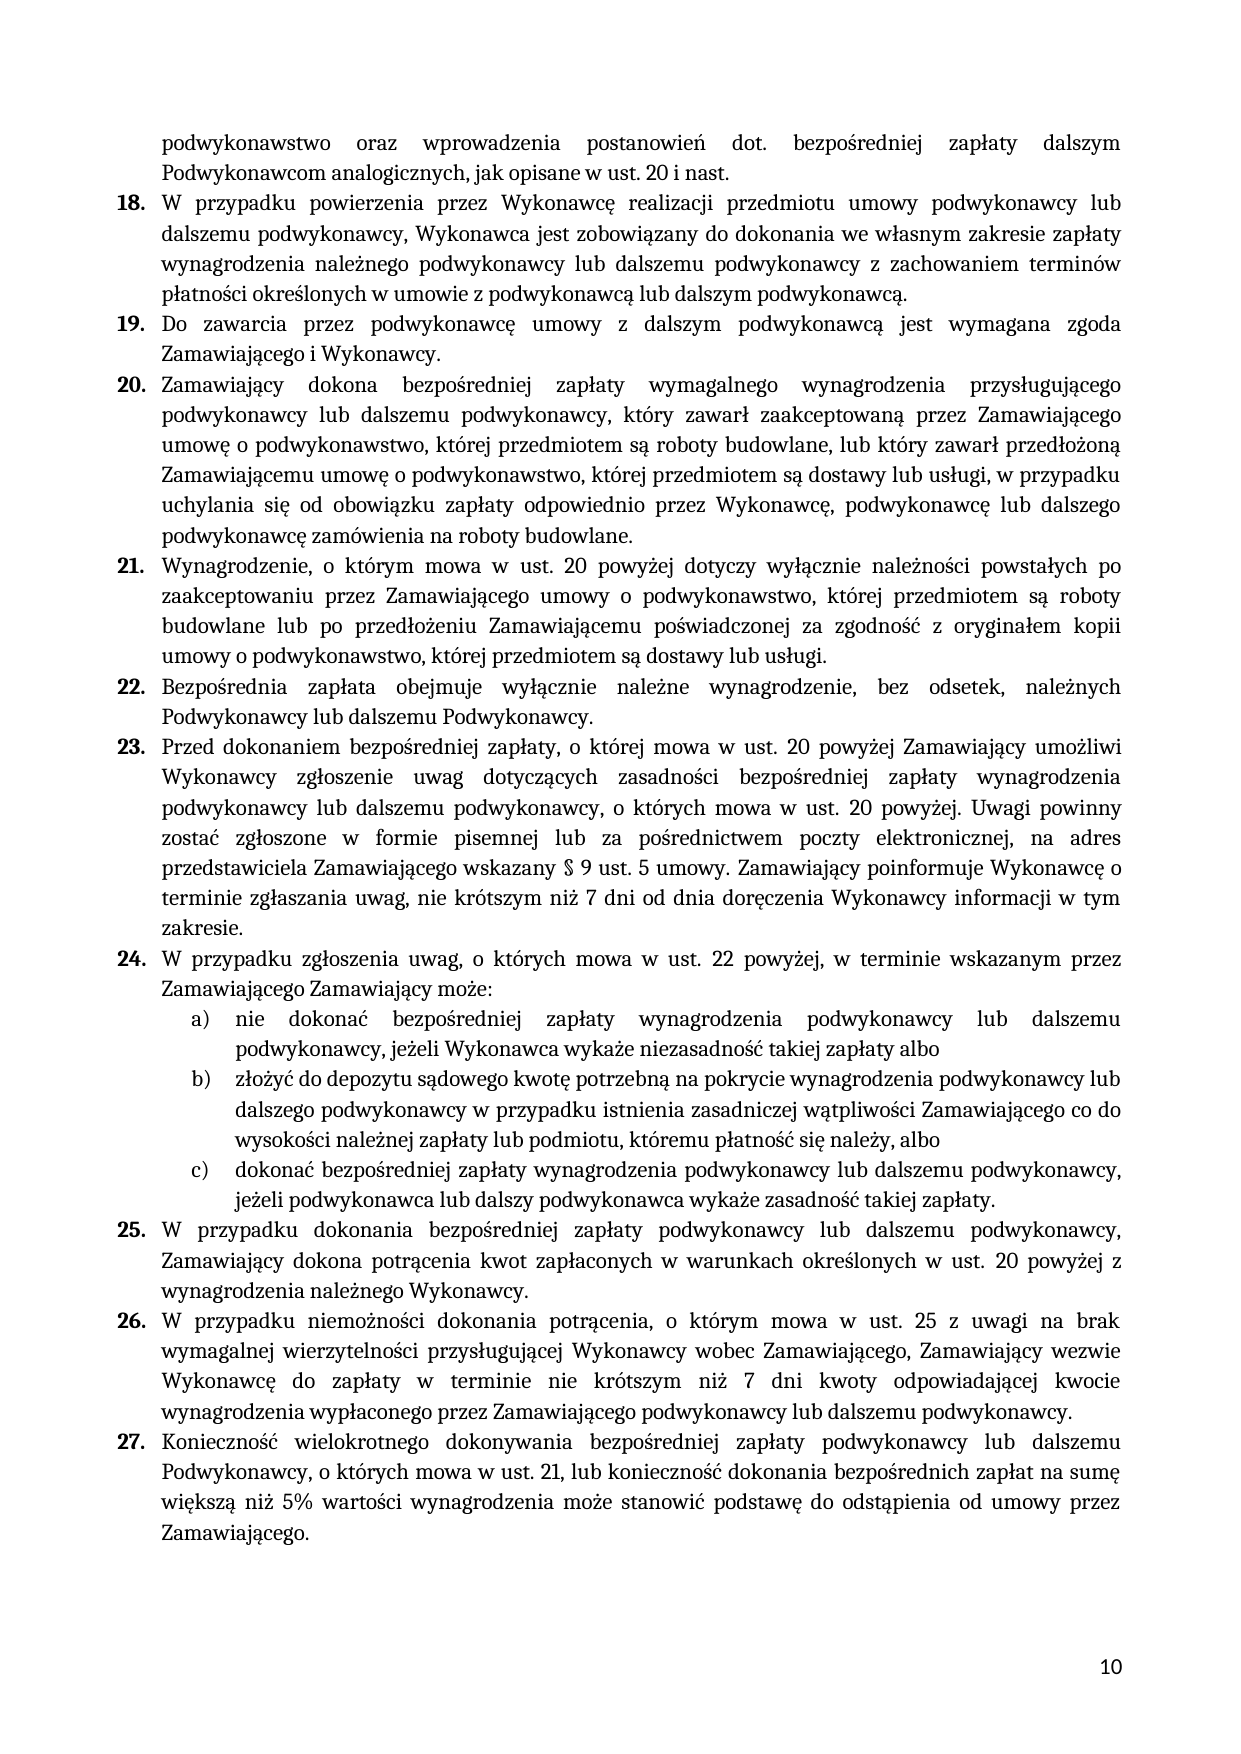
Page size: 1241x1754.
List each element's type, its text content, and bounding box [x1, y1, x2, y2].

list W przypadku zgłoszenia uwag, o których mowa w ust. 22 powyżej, w terminie wskazanym przez Zamawiającego Zamawiający może: [117, 945, 1122, 1002]
list Przed dokonaniem bezpośredniej zapłaty, o której mowa w ust. 20 powyżej Zamawiający umożliwi Wykonawcy zgłoszenie uwag dotyczących zasadności bezpośredniej zapłaty wynagrodzenia podwykonawcy lub dalszemu podwykonawcy, o których mowa w ust. 20 powyżej. Uwagi powinny zostać zgłoszone w formie pisemnej lub za pośrednictwem poczty elektronicznej, na adres przedstawiciela Zamawiającego wskazany § 9 ust. 5 umowy. Zamawiający poinformuje Wykonawcę o terminie zgłaszania uwag, nie krótszym niż 7 dni od dnia doręczenia Wykonawcy informacji w tym zakresie. [117, 734, 1122, 942]
list Bezpośrednia zapłata obejmuje wyłącznie należne wynagrodzenie, bez odsetek, należnych Podwykonawcy lub dalszemu Podwykonawcy. [117, 673, 1122, 730]
list Wynagrodzenie, o którym mowa w ust. 20 powyżej dotyczy wyłącznie należności powstałych po zaakceptowaniu przez Zamawiającego umowy o podwykonawstwo, której przedmiotem są roboty budowlane lub po przedłożeniu Zamawiającemu poświadczonej za zgodność z oryginałem kopii umowy o podwykonawstwo, której przedmiotem są dostawy lub usługi. [117, 553, 1122, 670]
list Do zawarcia przez podwykonawcę umowy z dalszym podwykonawcą jest wymagana zgoda Zamawiającego i Wykonawcy. [117, 311, 1122, 368]
list Konieczność wielokrotnego dokonywania bezpośredniej zapłaty podwykonawcy lub dalszemu Podwykonawcy, o których mowa w ust. 21, lub konieczność dokonania bezpośrednich zapłat na sumę większą niż 5% wartości wynagrodzenia może stanowić podstawę do odstąpienia od umowy przez Zamawiającego. [117, 1429, 1122, 1546]
list W przypadku niemożności dokonania potrącenia, o którym mowa w ust. 25 z uwagi na brak wymagalnej wierzytelności przysługującej Wykonawcy wobec Zamawiającego, Zamawiający wezwie Wykonawcę do zapłaty w terminie nie krótszym niż 7 dni kwoty odpowiadającej kwocie wynagrodzenia wypłaconego przez Zamawiającego podwykonawcy lub dalszemu podwykonawcy. [117, 1308, 1122, 1425]
list Zamawiający dokona bezpośredniej zapłaty wymagalnego wynagrodzenia przysługującego podwykonawcy lub dalszemu podwykonawcy, który zawarł zaakceptowaną przez Zamawiającego umowę o podwykonawstwo, której przedmiotem są roboty budowlane, lub który zawarł przedłożoną Zamawiającemu umowę o podwykonawstwo, której przedmiotem są dostawy lub usługi, w przypadku uchylania się od obowiązku zapłaty odpowiednio przez Wykonawcę, podwykonawcę lub dalszego podwykonawcę zamówienia na roboty budowlane. [117, 371, 1122, 549]
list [117, 130, 1122, 186]
list nie dokonać bezpośredniej zapłaty wynagrodzenia podwykonawcy lub dalszemu podwykonawcy, jeżeli Wykonawca wykaże niezasadność takiej zapłaty albo [191, 1006, 1122, 1062]
list dokonać bezpośredniej zapłaty wynagrodzenia podwykonawcy lub dalszemu podwykonawcy, jeżeli podwykonawca lub dalszy podwykonawca wykaże zasadność takiej zapłaty. [191, 1157, 1122, 1213]
list W przypadku dokonania bezpośredniej zapłaty podwykonawcy lub dalszemu podwykonawcy, Zamawiający dokona potrącenia kwot zapłaconych w warunkach określonych w ust. 20 powyżej z wynagrodzenia należnego Wykonawcy. [117, 1217, 1122, 1304]
list złożyć do depozytu sądowego kwotę potrzebną na pokrycie wynagrodzenia podwykonawcy lub dalszego podwykonawcy w przypadku istnienia zasadniczej wątpliwości Zamawiającego co do wysokości należnej zapłaty lub podmiotu, któremu płatność się należy, albo [191, 1066, 1122, 1153]
list W przypadku powierzenia przez Wykonawcę realizacji przedmiotu umowy podwykonawcy lub dalszemu podwykonawcy, Wykonawca jest zobowiązany do dokonania we własnym zakresie zapłaty wynagrodzenia należnego podwykonawcy lub dalszemu podwykonawcy z zachowaniem terminów płatności określonych w umowie z podwykonawcą lub dalszym podwykonawcą. [117, 190, 1122, 307]
